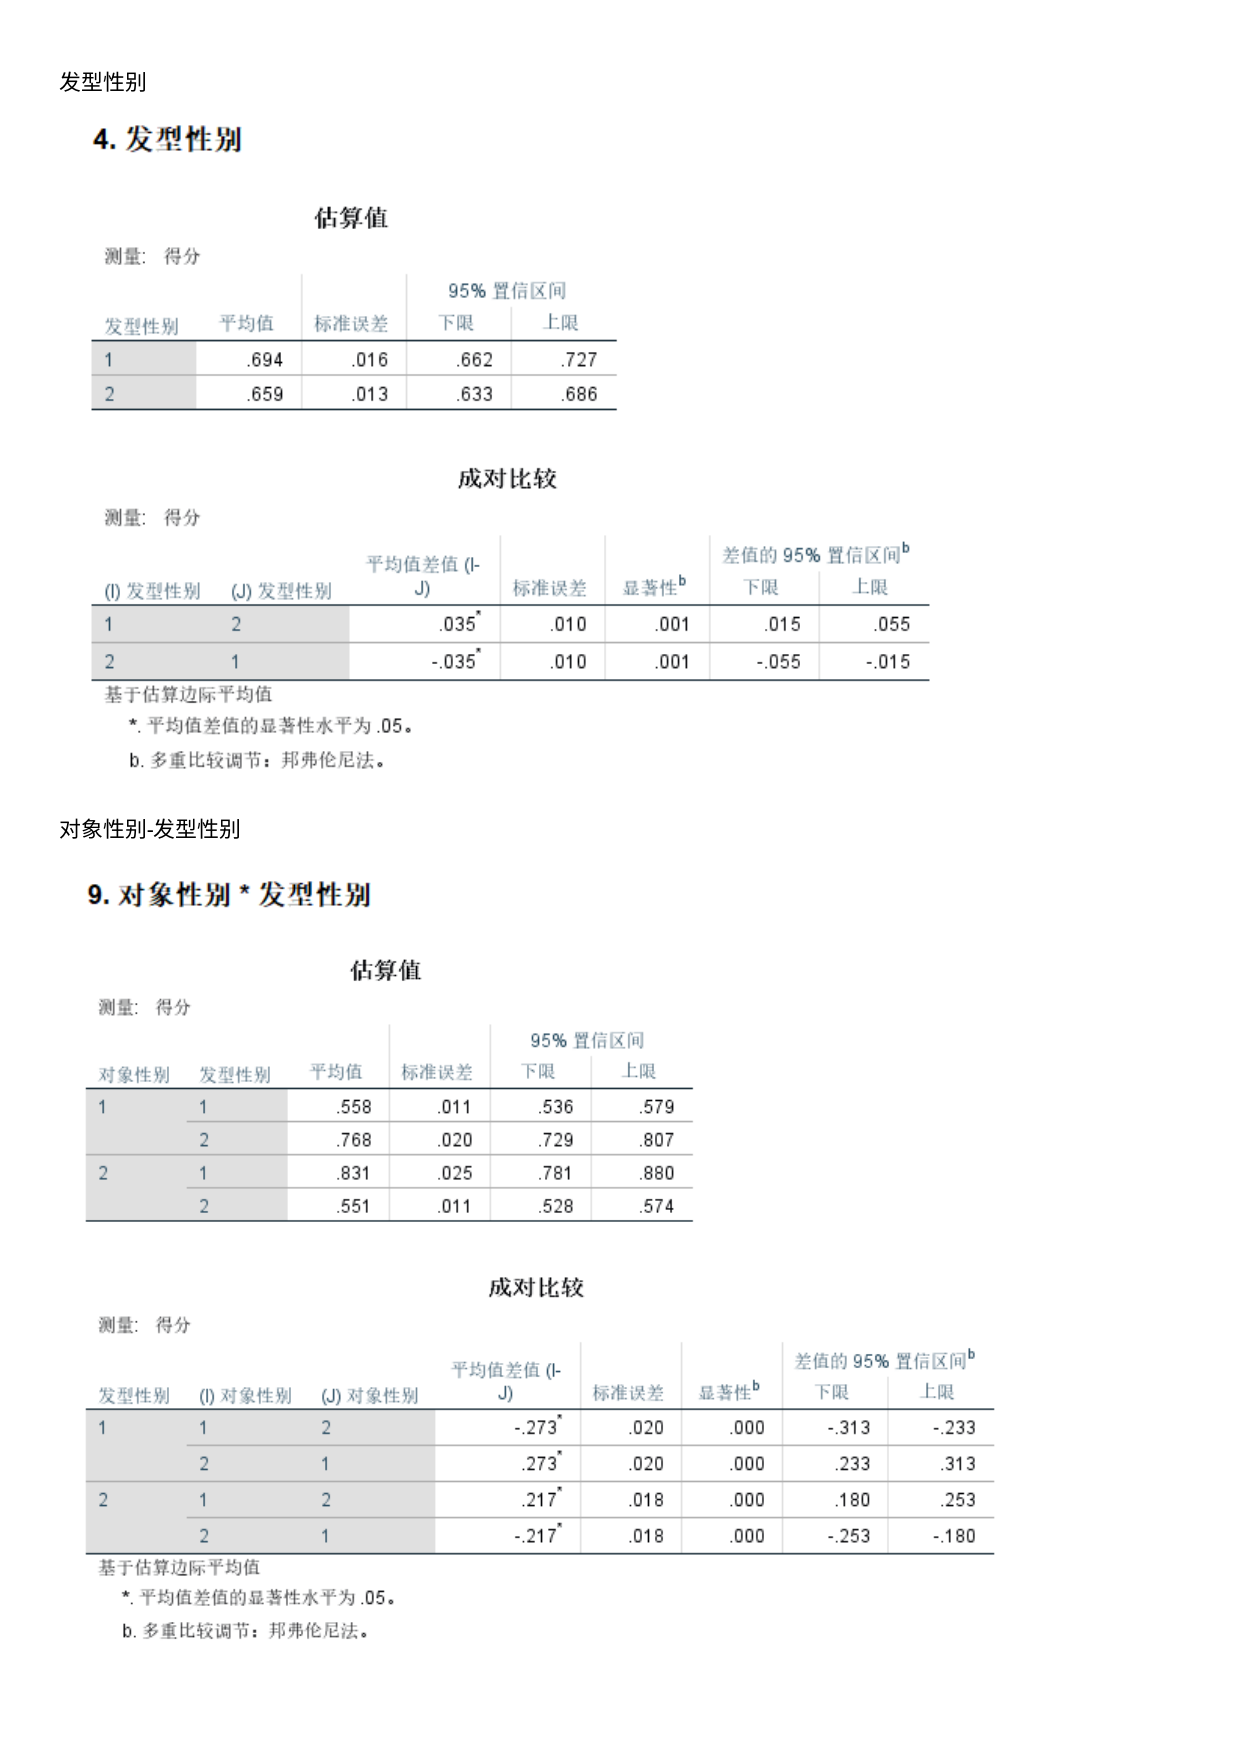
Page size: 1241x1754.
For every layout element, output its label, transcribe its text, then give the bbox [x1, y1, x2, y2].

picture [59, 844, 1130, 1667]
text 对象性别-发型性别 [59, 812, 1181, 844]
picture [59, 97, 1097, 789]
text 发型性别 [59, 64, 1181, 97]
